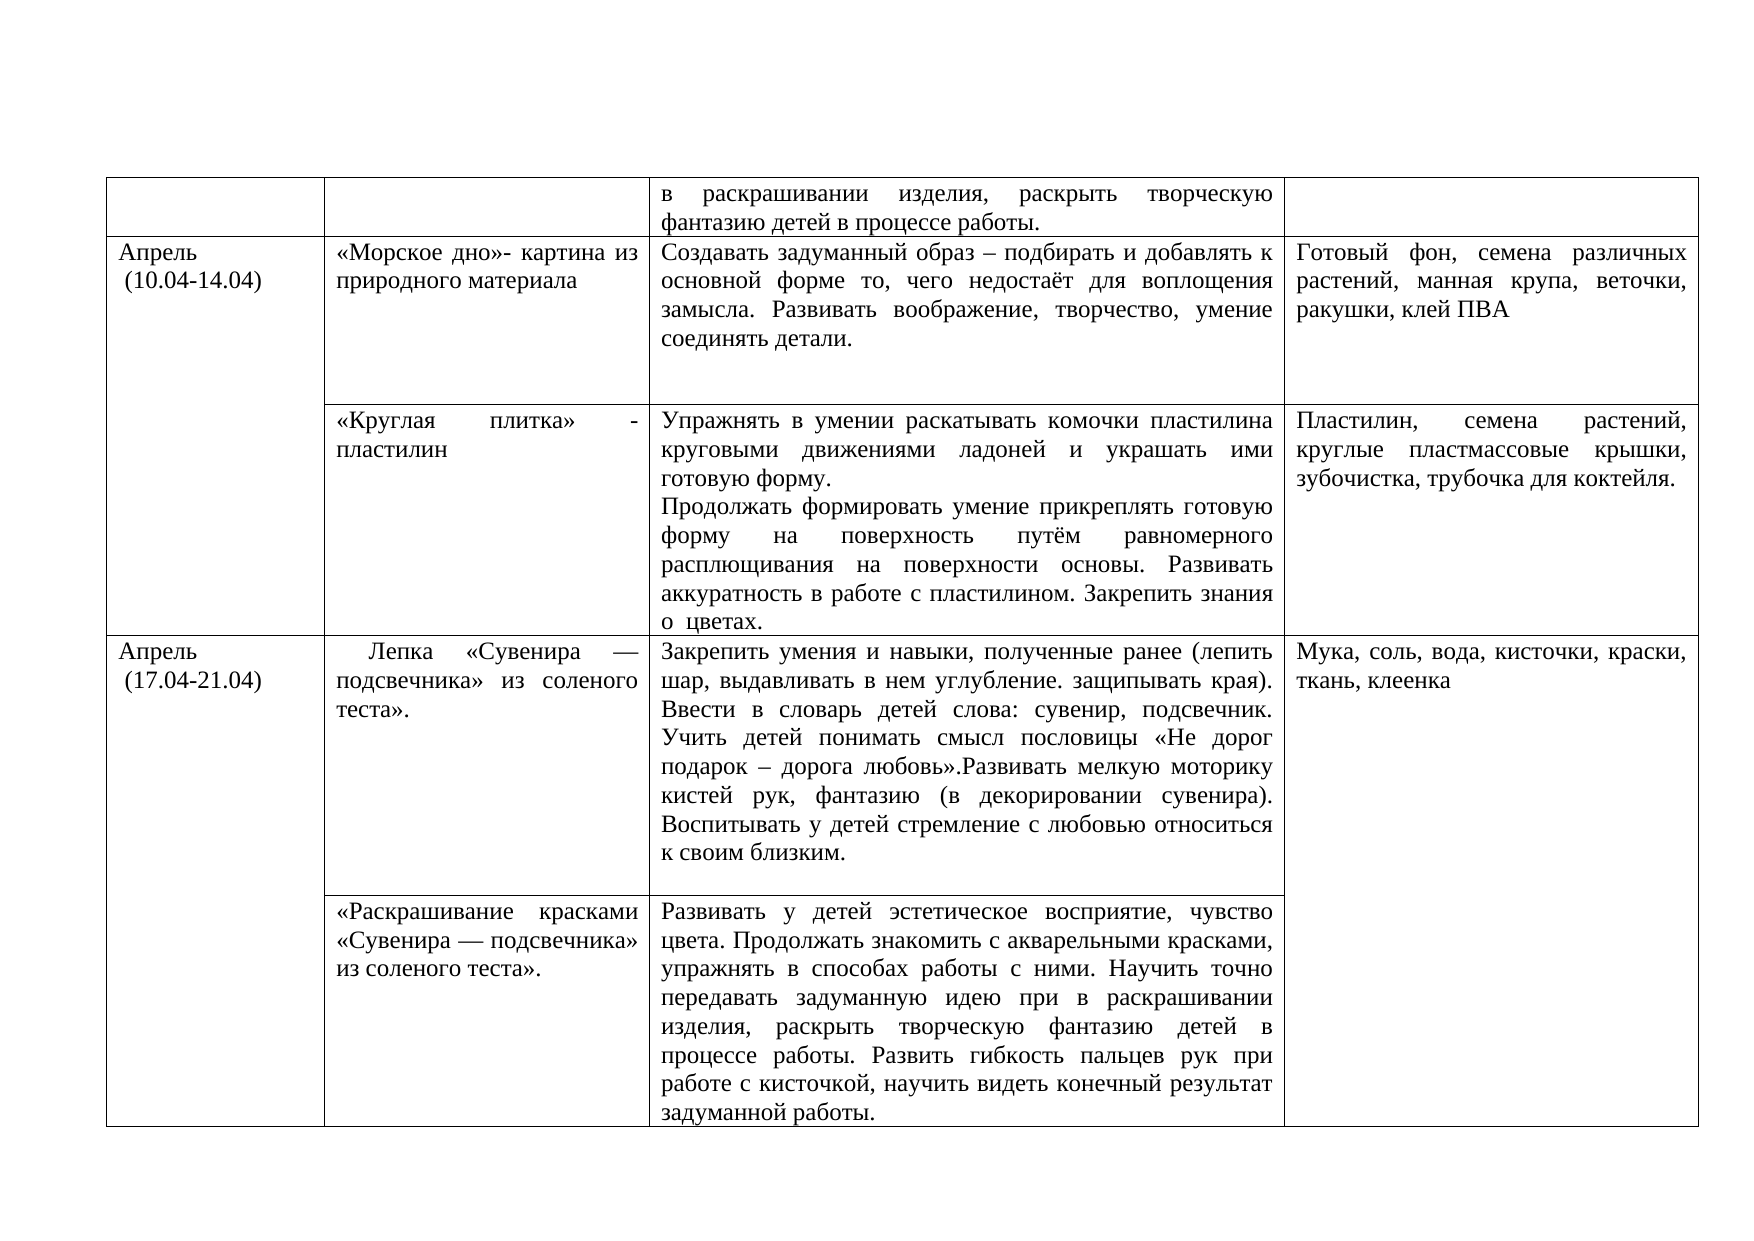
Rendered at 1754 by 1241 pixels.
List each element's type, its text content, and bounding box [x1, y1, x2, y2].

table_cell Мука, соль, вода, кисточки, краски, ткань, клеенка [1285, 636, 1698, 1126]
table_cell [325, 178, 649, 236]
table_cell Апрель (17.04-21.04) [107, 636, 324, 1126]
table_cell Апрель (10.04-14.04) [107, 237, 324, 635]
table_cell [325, 896, 649, 1126]
table_cell Пластилин, семена растений, круглые пластмассовые крышки, зубочистка, трубочка для коктейля. [1285, 405, 1698, 635]
table_cell Упражнять в умении раскатывать комочки пластилина круговыми движениями ладоней и украшать ими готовую форму. Продолжать формировать умение прикреплять готовую форму на поверхность путём равномерного расплющивания на поверхности основы. Развивать аккуратность в работе с пластилином. Закрепить знания о цветах. [650, 405, 1284, 635]
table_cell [650, 178, 1284, 236]
table_cell «Морское дно»- картина из природного материала [325, 237, 649, 404]
table_cell Закрепить умения и навыки, полученные ранее (лепить шар, выдавливать в нем углубление. защипывать края). Ввести в словарь детей слова: сувенир, подсвечник. Учить детей понимать смысл пословицы «Не дорог подарок – дорога любовь».Развивать мелкую моторику кистей рук, фантазию (в декорировании сувенира). Воспитывать у детей стремление с любовью относиться к своим близким. [650, 636, 1284, 895]
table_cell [650, 896, 1284, 1126]
table_cell Готовый фон, семена различных растений, манная крупа, веточки, ракушки, клей ПВА [1285, 237, 1698, 404]
table_cell Создавать задуманный образ – подбирать и добавлять к основной форме то, чего недостаёт для воплощения замысла. Развивать воображение, творчество, умение соединять детали. [650, 237, 1284, 404]
table_cell Лепка «Сувенира — подсвечника» из соленого теста». [325, 636, 649, 895]
table_cell «Круглая плитка» -пластилин [325, 405, 649, 635]
